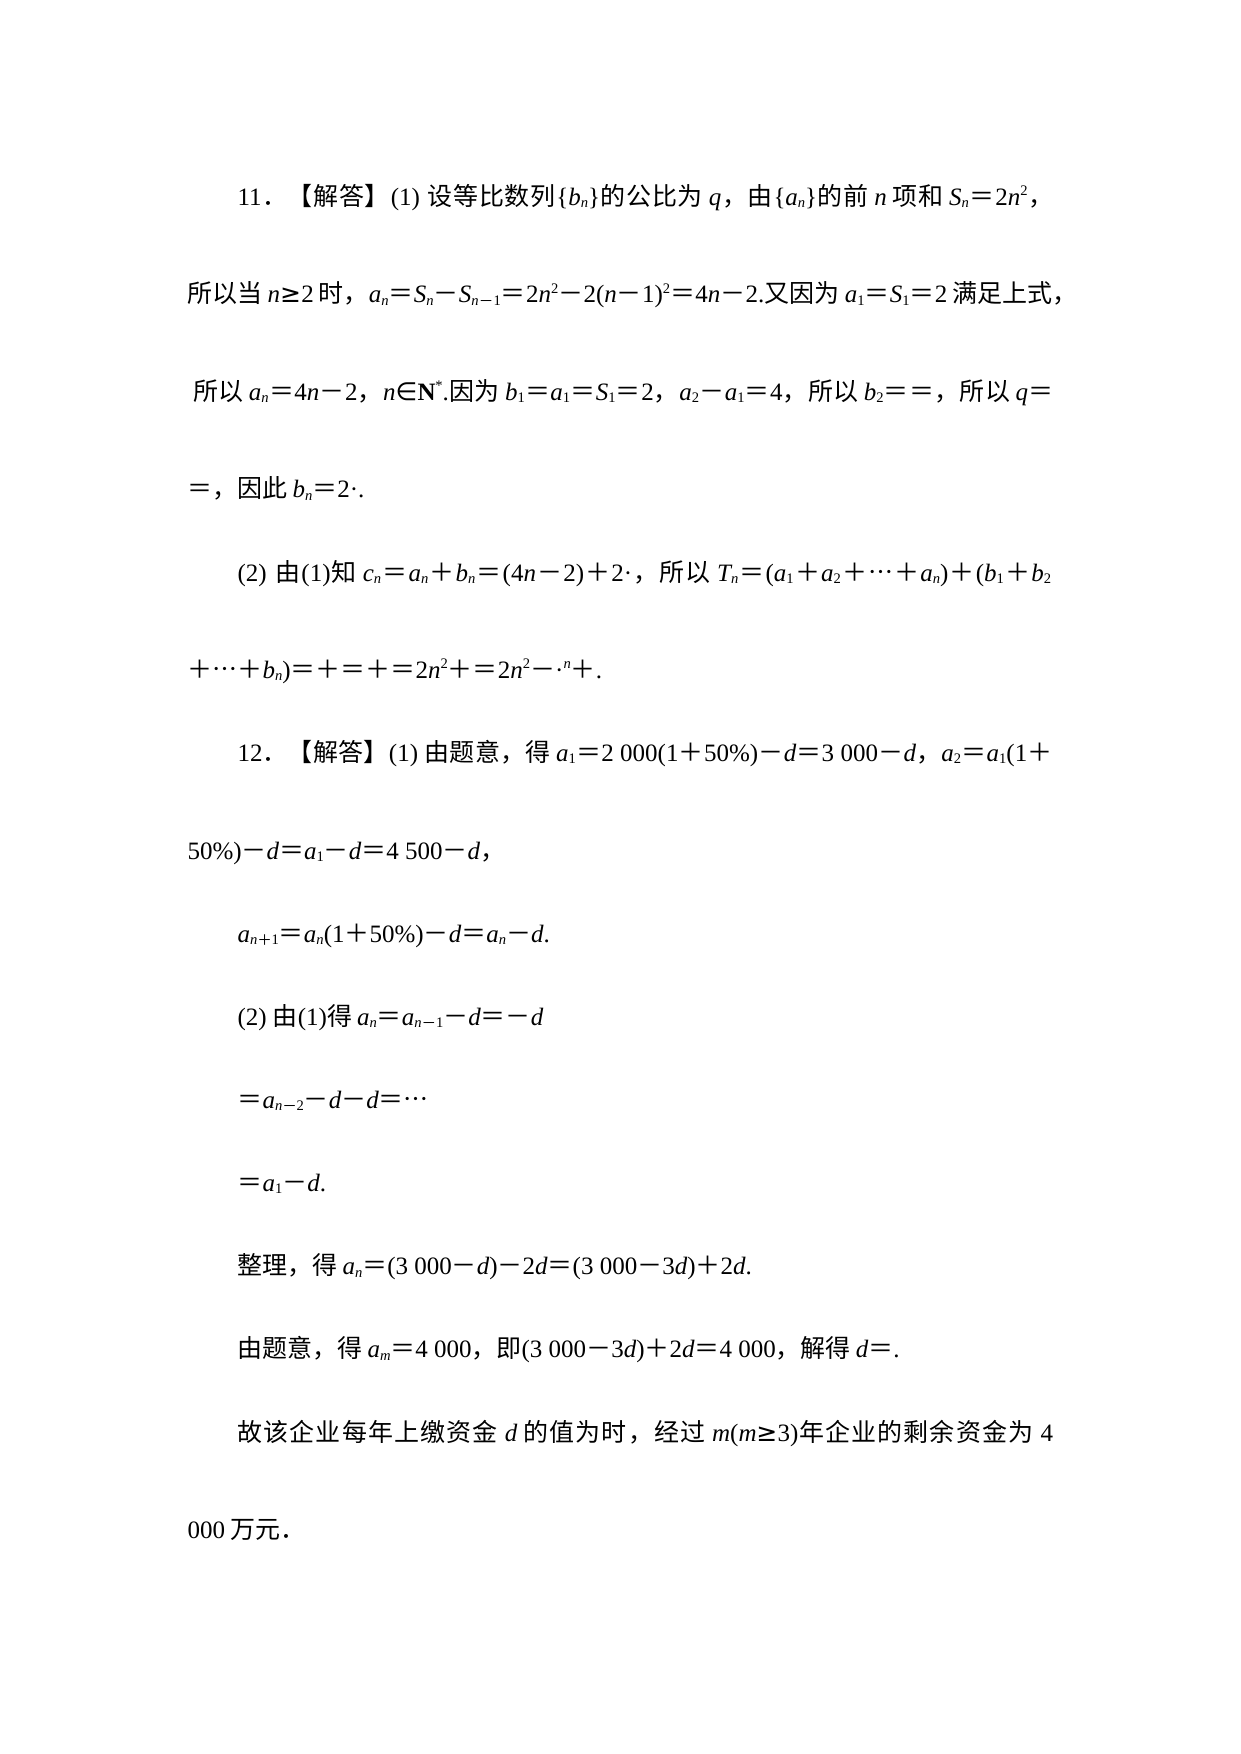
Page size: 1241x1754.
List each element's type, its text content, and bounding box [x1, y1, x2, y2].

text 12．【解答】(1) 由题意，得a1＝2 000(1＋50%)－d＝3 000－d，a2＝a1(1＋50%)－d＝a1－d＝4 500－d， [187, 718, 1053, 881]
text (2) 由(1)得an＝an－1－d＝－d [187, 982, 1053, 1047]
text 11．【解答】(1) 设等比数列{bn}的公比为q，由{an}的前n项和Sn＝2n2，所以当n≥2时，an＝Sn－Sn－1＝2n2－2(n－1)2＝4n－2.又因为a1＝S1＝2满足上式， 所以an＝4n－2，n∈N*.因为b1＝a1＝S1＝2，a2－a1＝4，所以b2＝＝，所以q＝＝，因此bn＝2·. [187, 162, 1053, 519]
text (2) 由(1)知cn＝an＋bn＝(4n－2)＋2·，所以Tn＝(a1＋a2＋…＋an)＋(b1＋b2＋…＋bn)＝＋＝＋＝2n2＋＝2n2－·n＋. [187, 538, 1053, 700]
text 由题意，得am＝4 000，即(3 000－3d)＋2d＝4 000，解得d＝. [187, 1314, 1053, 1379]
text an＋1＝an(1＋50%)－d＝an－d. [187, 899, 1053, 964]
text 故该企业每年上缴资金d的值为时，经过m(m≥3)年企业的剩余资金为4 000万元． [187, 1398, 1053, 1560]
text 整理，得an＝(3 000－d)－2d＝(3 000－3d)＋2d. [187, 1231, 1053, 1296]
text ＝an－2－d－d＝… [187, 1065, 1053, 1130]
text ＝a1－d. [187, 1148, 1053, 1213]
